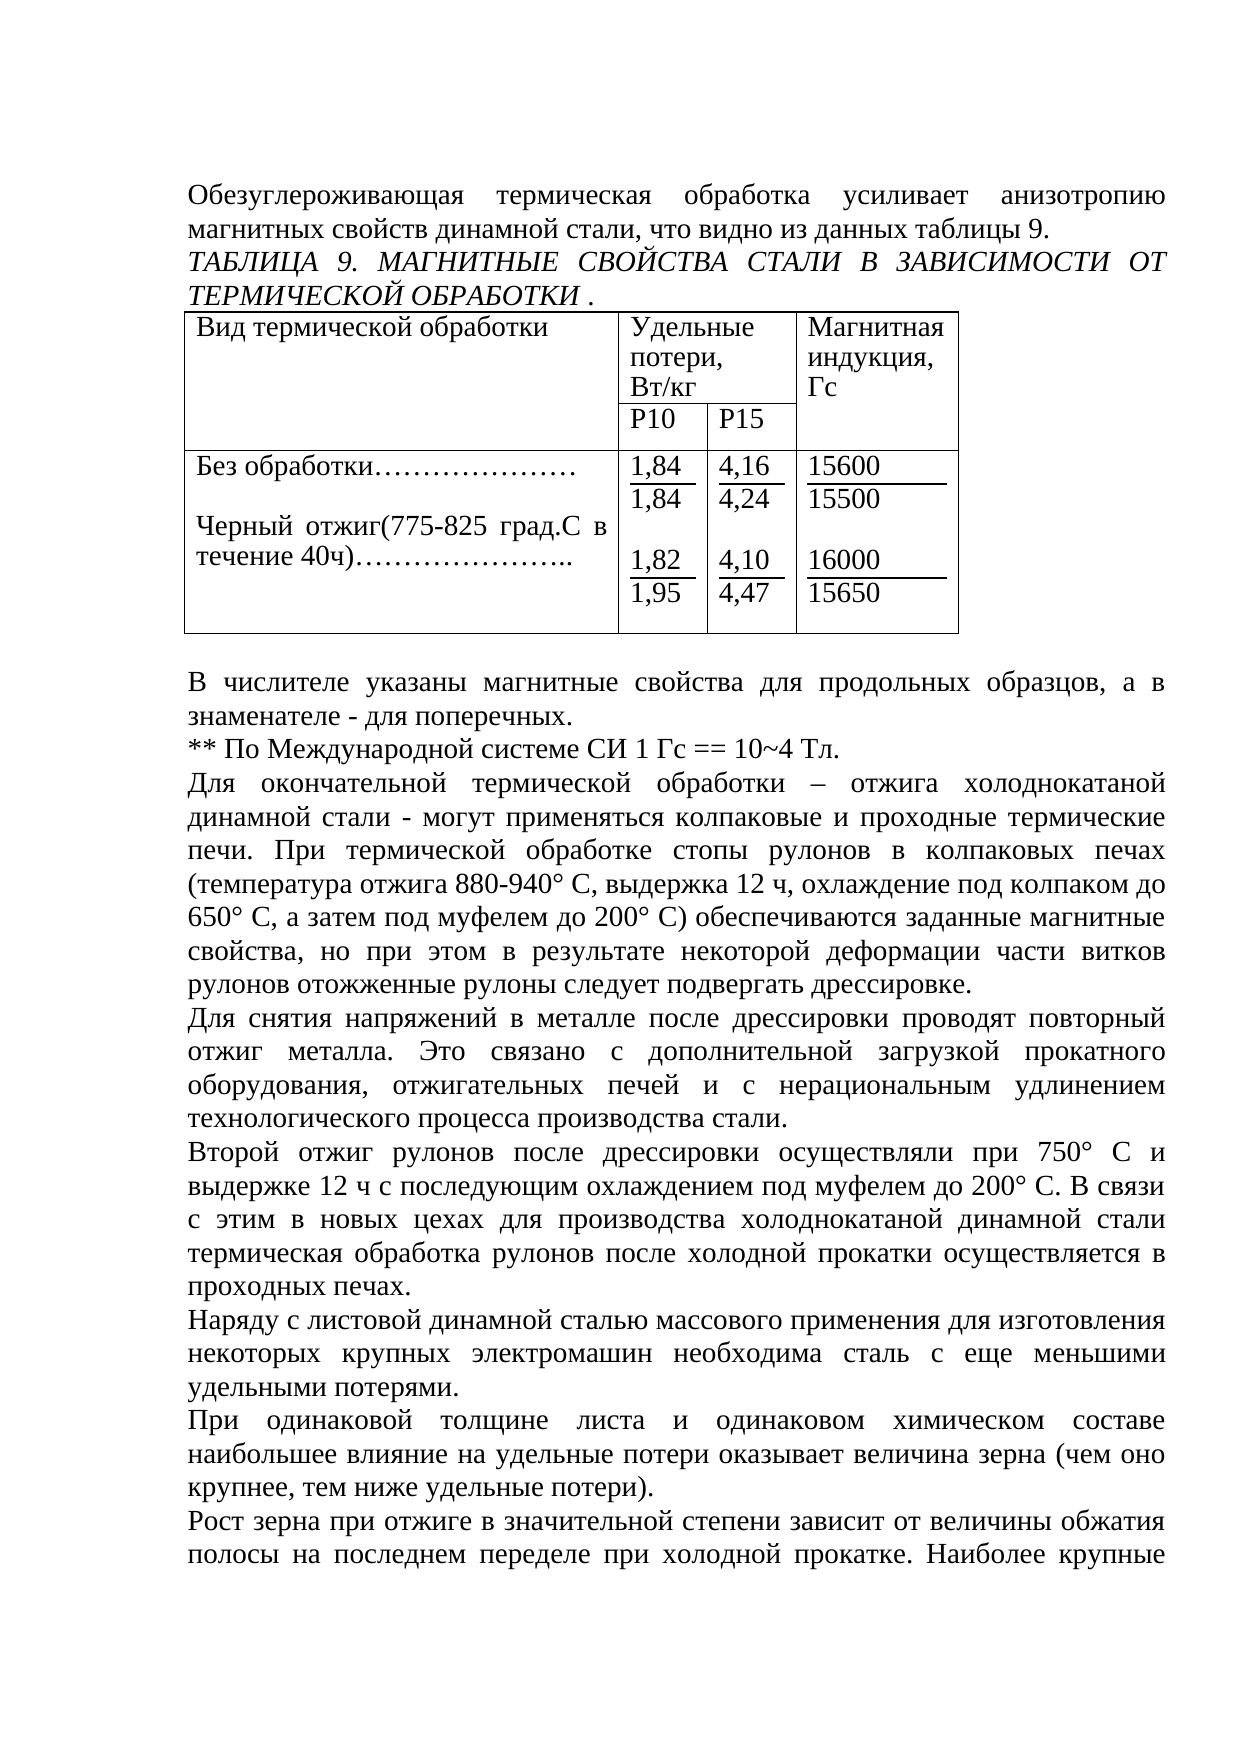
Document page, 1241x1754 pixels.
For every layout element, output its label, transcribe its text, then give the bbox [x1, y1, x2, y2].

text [187, 1503, 1167, 1570]
table_header Магнитная индукция, Гс [797, 313, 958, 450]
text Для окончательной термической обработки – отжига холоднокатаной динамной стали - могут применяться колпаковые и проходные термические печи. При термической обработке стопы рулонов в колпаковых печах (температура отжига 880-940° С, выдержка 12 ч, охлаждение под колпаком до 650° С, а затем под муфелем до 200° С) обеспечиваются заданные магнитные свойства, но при этом в результате некоторой деформации части витков рулонов отожженные рулоны следует подвергать дрессировке. [187, 765, 1167, 1000]
table_cell 1,84 1,84 1,82 1,95 [619, 451, 707, 633]
text ТАБЛИЦА 9. МАГНИТНЫЕ СВОЙСТВА СТАЛИ В ЗАВИСИМОСТИ ОТ ТЕРМИЧЕСКОЙ ОБРАБОТКИ . [187, 244, 1167, 311]
table_header Вид термической обработки [185, 313, 618, 450]
text Второй отжиг рулонов после дрессировки осуществляли при 750° С и выдержке 12 ч с последующим охлаждением под муфелем до 200° С. В связи с этим в новых цехах для производства холоднокатаной динамной стали термическая обработка рулонов после холодной прокатки осуществляется в проходных печах. [187, 1134, 1167, 1302]
text В числителе указаны магнитные свойства для продольных образцов, а в знаменателе - для поперечных. [187, 664, 1167, 732]
table_header Удельные потери, Вт/кг [619, 313, 796, 403]
text ** По Международной системе СИ 1 Гс == 10~4 Тл. [187, 732, 1167, 765]
table_cell Р10 [619, 404, 707, 450]
text При одинаковой толщине листа и одинаковом химическом составе наибольшее влияние на удельные потери оказывает величина зерна (чем оно крупнее, тем ниже удельные потери). [187, 1402, 1167, 1503]
text Обезуглероживающая термическая обработка усиливает анизотропию магнитных свойств динамной стали, что видно из данных таблицы 9. [187, 177, 1167, 244]
table_cell Без обработки………………… Черный отжиг(775-825 град.С в течение 40ч)………………….. [185, 451, 618, 633]
table_cell 4,16 4,24 4,10 4,47 [708, 451, 796, 633]
table_cell 15600 15500 16000 15650 [797, 451, 958, 633]
text Для снятия напряжений в металле после дрессировки проводят повторный отжиг металла. Это связано с дополнительной загрузкой прокатного оборудования, отжигательных печей и с нерациональным удлинением технологического процесса производства стали. [187, 1000, 1167, 1134]
text Наряду с листовой динамной сталью массового применения для изготовления некоторых крупных электромашин необходима сталь с еще меньшими удельными потерями. [187, 1302, 1167, 1402]
table_cell Р15 [708, 404, 796, 450]
